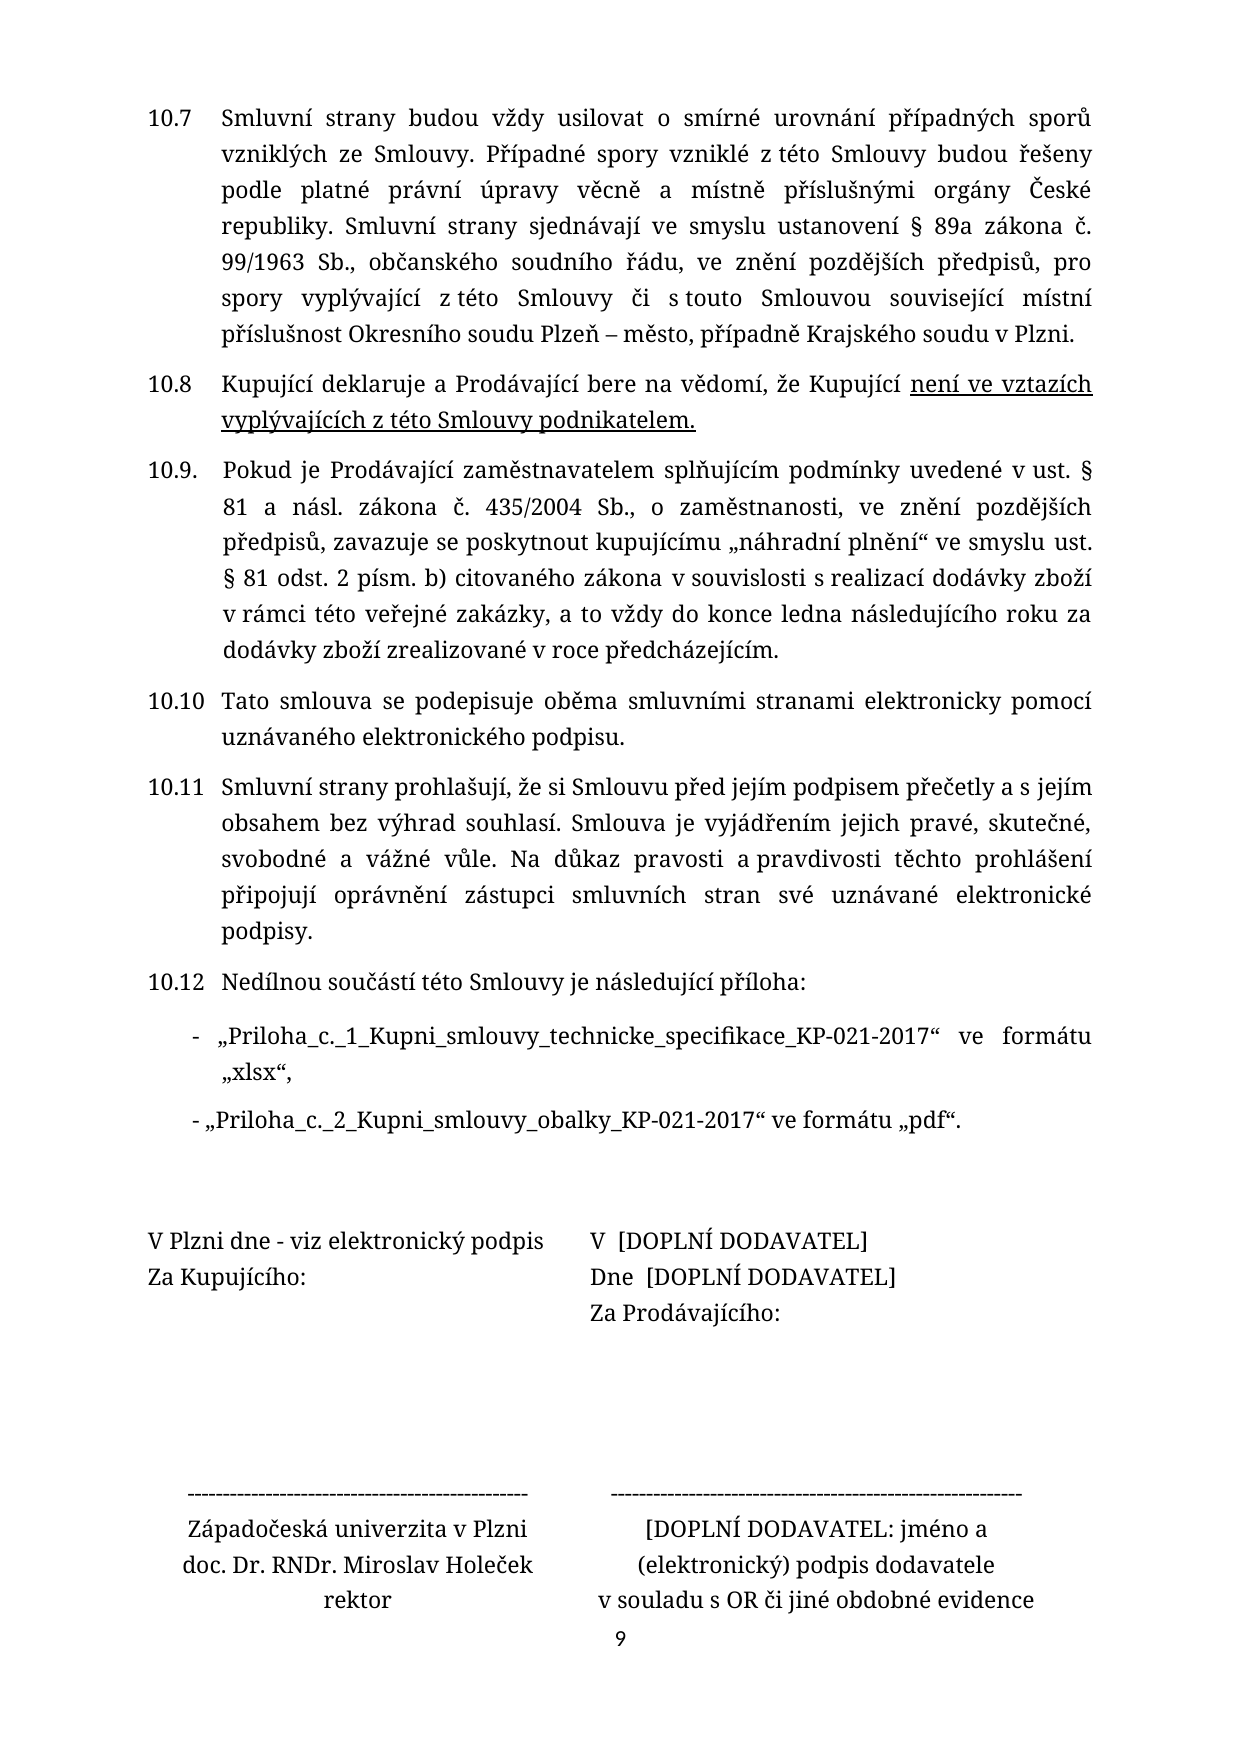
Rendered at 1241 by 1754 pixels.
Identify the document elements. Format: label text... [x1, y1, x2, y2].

text 10.8 Kupující deklaruje a Prodávající bere na vědomí, že Kupující není ve vztazích vyplývajících z této Smlouvy podnikatelem. [148, 368, 1092, 435]
text - „Priloha_c._2_Kupni_smlouvy_obalky_KP-021-2017“ ve formátu „pdf“. [192, 1104, 1092, 1136]
list Pokud je Prodávající zaměstnavatelem splňujícím podmínky uvedené v ust. § 81 a násl. zákona č. 435/2004 Sb., o zaměstnanosti, ve znění pozdějších předpisů, zavazuje se poskytnout kupujícímu „náhradní plnění“ ve smyslu ust. § 81 odst. 2 písm. b) citovaného zákona v souvislosti s realizací dodávky zboží v rámci této veřejné zakázky, a to vždy do konce ledna následujícího roku za dodávky zboží zrealizované v roce předcházejícím. [148, 454, 1092, 665]
text 10.10 Tato smlouva se podepisuje oběma smluvními stranami elektronicky pomocí uznávaného elektronického podpisu. [148, 685, 1092, 752]
text 10.11 Smluvní strany prohlašují, že si Smlouvu před jejím podpisem přečetly a s jejím obsahem bez výhrad souhlasí. Smlouva je vyjádřením jejich pravé, skutečné, svobodné a vážné vůle. Na důkaz pravosti a pravdivosti těchto prohlášení připojují oprávnění zástupci smluvních stran své uznávané elektronické podpisy. [148, 771, 1092, 946]
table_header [136, 1225, 579, 1619]
text - „Priloha_c._1_Kupni_smlouvy_technicke_specifikace_KP-021-2017“ ve formátu „xlsx“, [192, 1020, 1092, 1087]
text 10.7 Smluvní strany budou vždy usilovat o smírné urovnání případných sporů vzniklých ze Smlouvy. Případné spory vzniklé z této Smlouvy budou řešeny podle platné právní úpravy věcně a místně příslušnými orgány České republiky. Smluvní strany sjednávají ve smyslu ustanovení § 89a zákona č. 99/1963 Sb., občanského soudního řádu, ve znění pozdějších předpisů, pro spory vyplývající z této Smlouvy či s touto Smlouvou související místní příslušnost Okresního soudu Plzeň – město, případně Krajského soudu v Plzni. [148, 102, 1092, 349]
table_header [579, 1225, 1054, 1619]
text 10.12 Nedílnou součástí této Smlouvy je následující příloha: [148, 965, 1092, 997]
